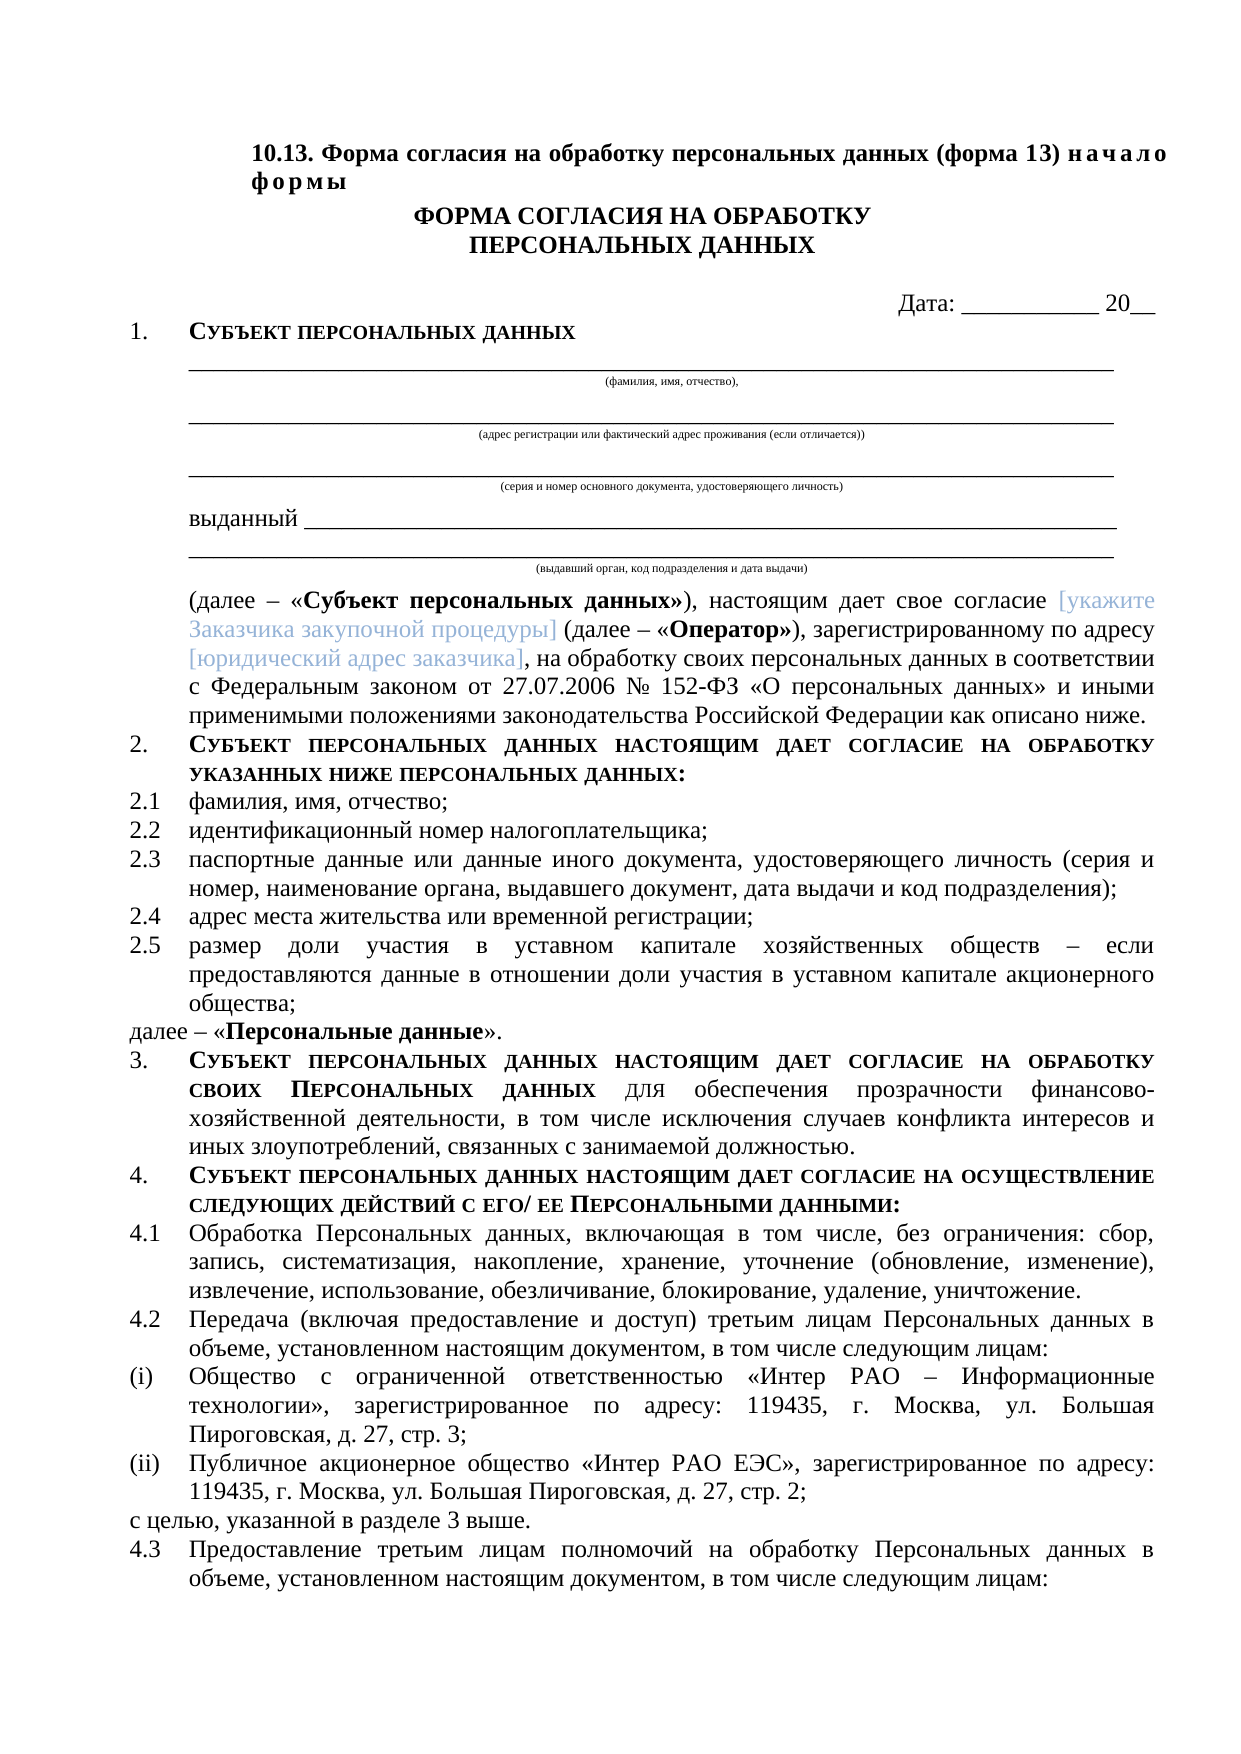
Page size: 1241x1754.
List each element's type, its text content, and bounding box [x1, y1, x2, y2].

table_cell Субъект персональных данных настоящим дает согласие на обработку указанных ниже персональных данных: [118, 729, 1166, 786]
table_cell Предоставление третьим лицам полномочий на обработку Персональных данных в объеме, установленном настоящим документом, в том числе следующим лицам: [118, 1534, 1166, 1591]
table_cell Субъект персональных данных [118, 316, 1166, 345]
table_cell далее – «Персональные данные». [118, 1016, 1166, 1045]
table_cell идентификационный номер налогоплательщика; [118, 815, 1166, 844]
table_cell паспортные данные или данные иного документа, удостоверяющего личность (серия и номер, наименование органа, выдавшего документ, дата выдачи и код подразделения); [118, 844, 1166, 901]
table_cell адрес места жительства или временной регистрации; [118, 901, 1166, 930]
table_cell Субъект персональных данных настоящим дает согласие на осуществление следующих действий с его/ ее Персональными данными: [118, 1160, 1166, 1218]
table_cell Субъект персональных данных настоящим дает согласие на обработку своих Персональных данных для обеспечения прозрачности финансово-хозяйственной деятельности, в том числе исключения случаев конфликта интересов и иных злоупотреблений, связанных с занимаемой должностью. [118, 1045, 1166, 1160]
table_cell __________________________________________________________________________ (фамилия, имя, отчество), __________________________________________________________________________ (адрес регистрации или фактический адрес проживания (если отличается)) __________________________________________________________________________ (серия и номер основного документа, удостоверяющего личность) выданный _________________________________________________________________ __________________________________________________________________________ (выдавший орган, код подразделения и дата выдачи) (далее – «Субъект персональных данных»), настоящим дает свое согласие [укажите Заказчика закупочной процедуры] (далее – «Оператор»), зарегистрированному по адресу [юридический адрес заказчика], на обработку своих персональных данных в соответствии с Федеральным законом от 27.07.2006 № 152-ФЗ «О персональных данных» и иными применимыми положениями законодательства Российской Федерации как описано ниже. [118, 345, 1166, 729]
table_cell Дата: ___________ 20__ [118, 259, 1166, 316]
table_cell Передача (включая предоставление и доступ) третьим лицам Персональных данных в объеме, установленном настоящим документом, в том числе следующим лицам: [118, 1304, 1166, 1361]
table_cell Публичное акционерное общество «Интер РАО ЕЭС», зарегистрированное по адресу: 119435, г. Москва, ул. Большая Пироговская, д. 27, стр. 2; [118, 1448, 1166, 1505]
table_cell Общество с ограниченной ответственностью «Интер РАО – Информационные технологии», зарегистрированное по адресу: 119435, г. Москва, ул. Большая Пироговская, д. 27, стр. 3; [118, 1361, 1166, 1448]
table_cell Обработка Персональных данных, включающая в том числе, без ограничения: сбор, запись, систематизация, накопление, хранение, уточнение (обновление, изменение), извлечение, использование, обезличивание, блокирование, удаление, уничтожение. [118, 1218, 1166, 1304]
table_cell с целью, указанной в разделе 3 выше. [118, 1505, 1166, 1534]
text 10.13. Форма согласия на обработку персональных данных (форма 13) начало формы [251, 138, 1166, 195]
table_header ФОРМА СОГЛАСИЯ НА ОБРАБОТКУ ПЕРСОНАЛЬНЫХ ДАННЫХ [118, 201, 1166, 259]
table_cell фамилия, имя, отчество; [118, 786, 1166, 815]
table_cell размер доли участия в уставном капитале хозяйственных обществ – если предоставляются данные в отношении доли участия в уставном капитале акционерного общества; [118, 930, 1166, 1016]
